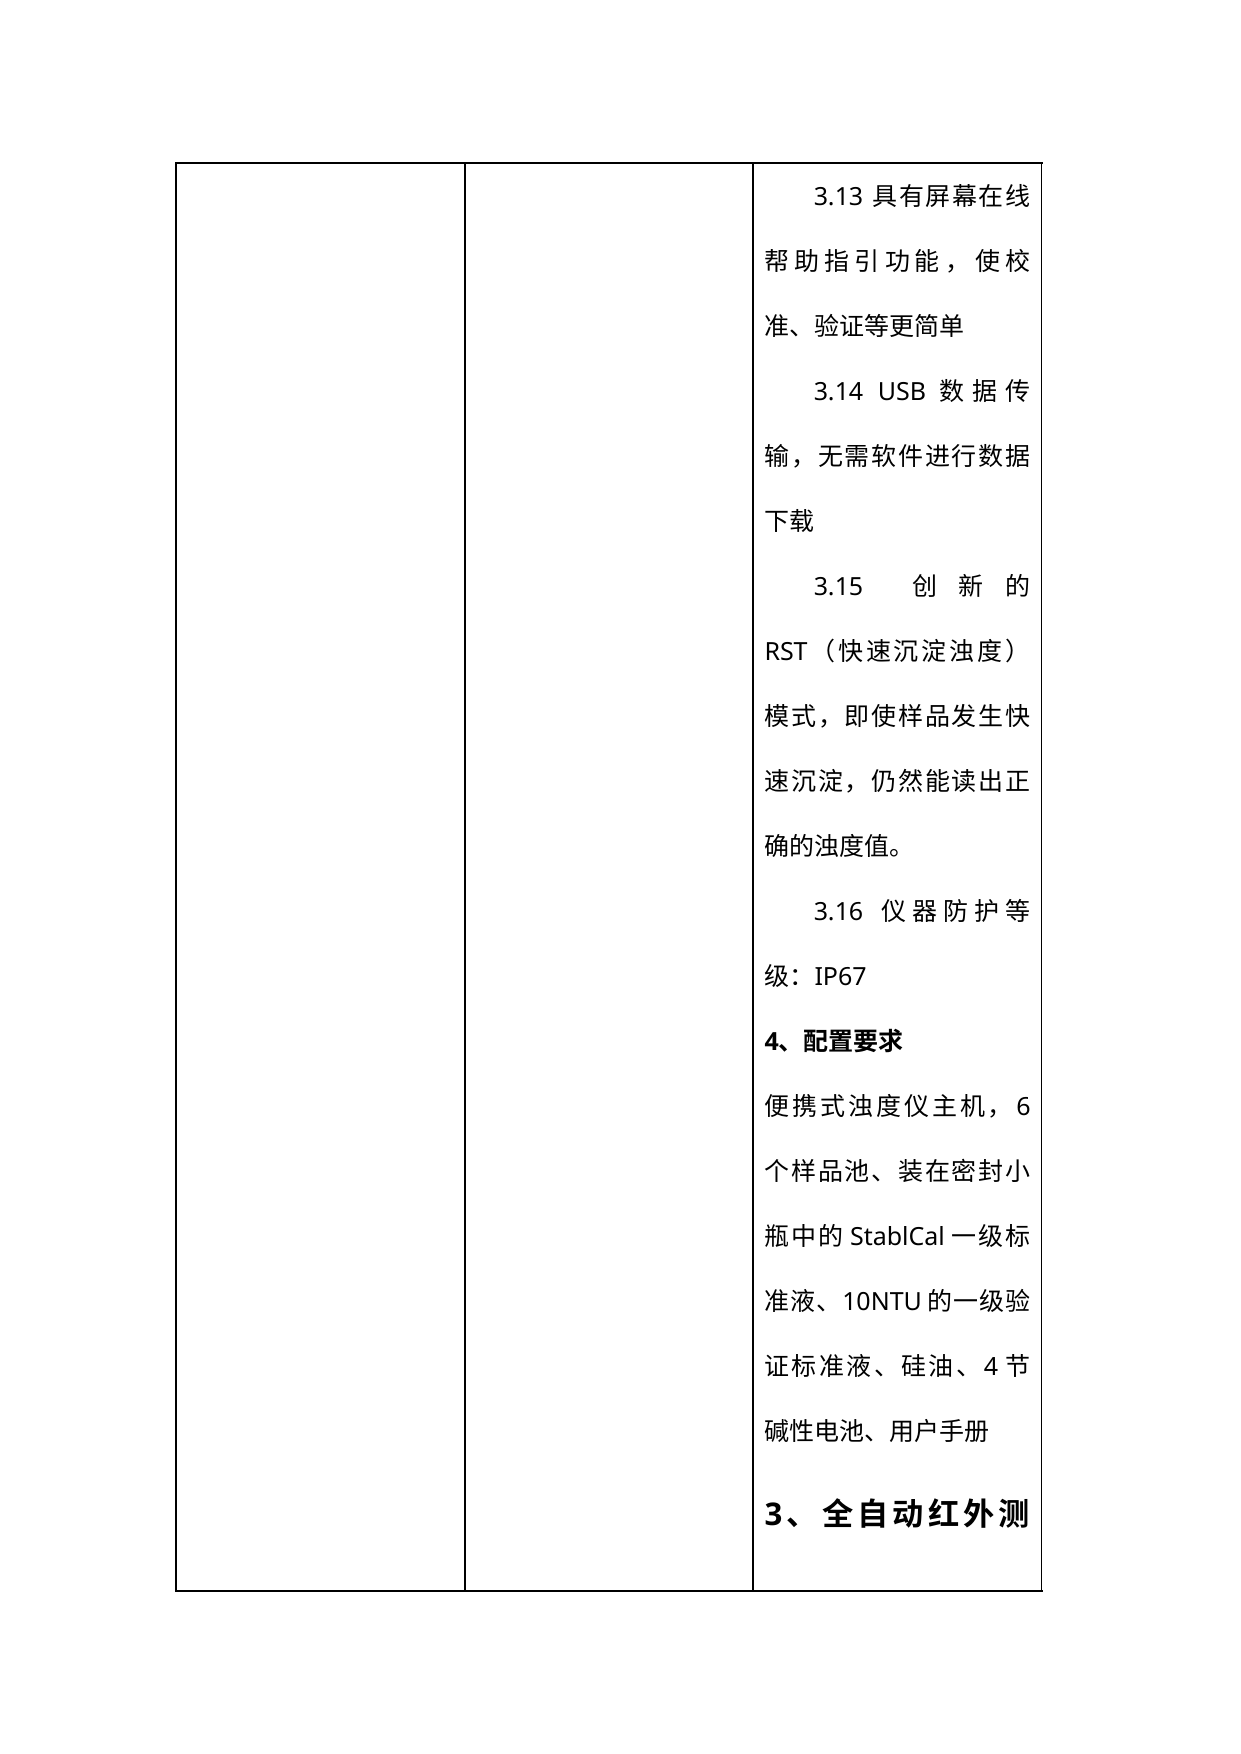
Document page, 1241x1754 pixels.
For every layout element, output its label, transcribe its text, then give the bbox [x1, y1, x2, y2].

table_cell [466, 164, 752, 1590]
table_cell 1 [177, 164, 464, 1590]
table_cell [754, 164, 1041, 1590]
